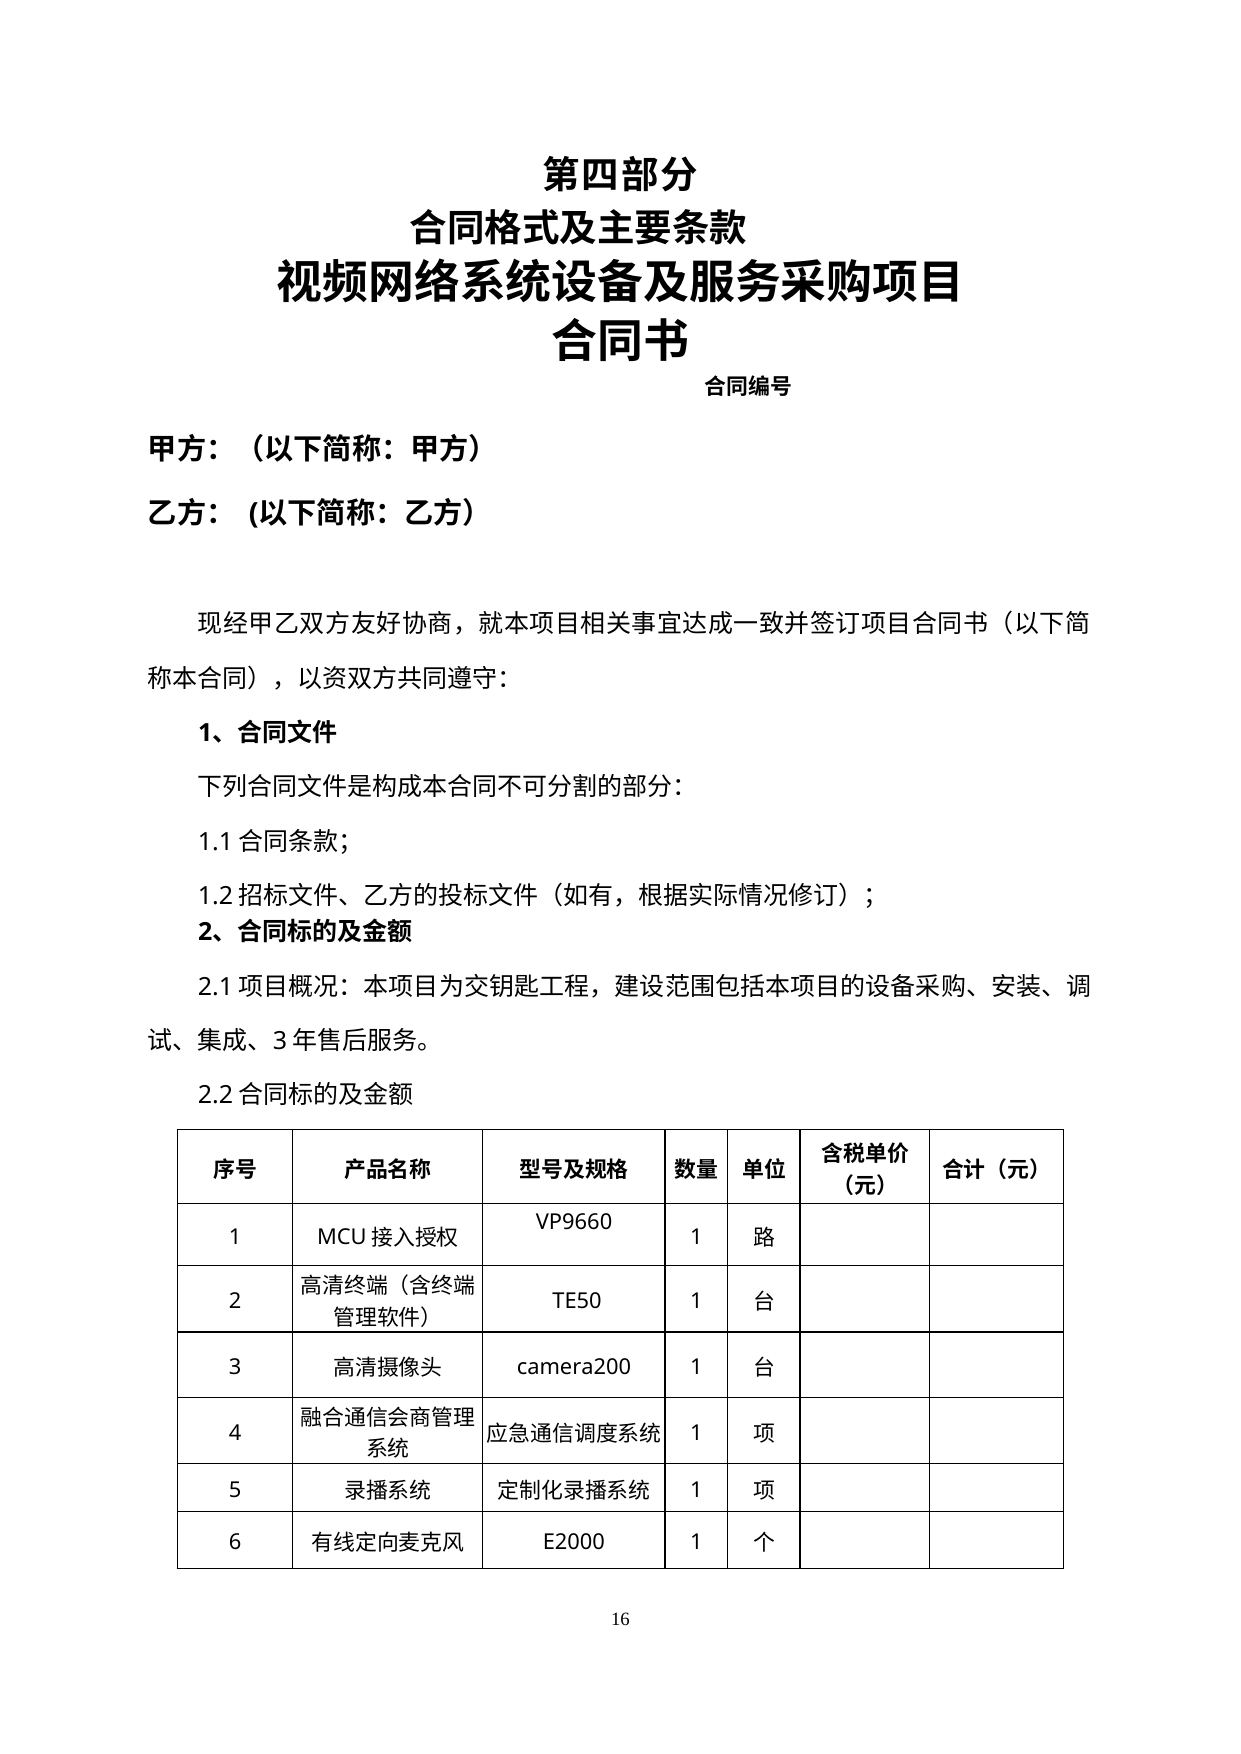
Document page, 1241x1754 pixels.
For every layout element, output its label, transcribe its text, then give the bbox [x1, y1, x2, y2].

table_cell [930, 1398, 1063, 1463]
table_cell [801, 1204, 929, 1265]
text 合同编号 [148, 369, 1092, 401]
table_cell E2000 [483, 1512, 664, 1568]
table_cell [930, 1204, 1063, 1265]
text 乙方： (以下简称：乙方） [148, 489, 1092, 532]
text 1.2招标文件、乙方的投标文件（如有，根据实际情况修订）； [148, 876, 1092, 912]
table_cell 1 [666, 1333, 727, 1397]
table_cell VP9660 [483, 1204, 664, 1265]
table_header 产品名称 [293, 1130, 482, 1203]
table_cell [801, 1464, 929, 1511]
table_cell 1 [666, 1398, 727, 1463]
table_cell 项 [728, 1398, 799, 1463]
table_cell [930, 1464, 1063, 1511]
table_cell 录播系统 [293, 1464, 482, 1511]
text 1.1合同条款； [148, 821, 1092, 857]
table_cell 1 [178, 1204, 292, 1265]
table_cell 1 [666, 1204, 727, 1265]
text 2.2合同标的及金额 [148, 1075, 1092, 1111]
table_cell [801, 1512, 929, 1568]
table_cell MCU接入授权 [293, 1204, 482, 1265]
table_cell 4 [178, 1398, 292, 1463]
table_cell 个 [728, 1512, 799, 1568]
table_cell 路 [728, 1204, 799, 1265]
table_cell 2 [178, 1266, 292, 1331]
table_cell [801, 1398, 929, 1463]
table_cell 定制化录播系统 [483, 1464, 664, 1511]
table_header 数量 [666, 1130, 727, 1203]
table_cell [930, 1333, 1063, 1397]
text 合同书 [148, 311, 1092, 369]
table_cell [801, 1266, 929, 1331]
table_cell 5 [178, 1464, 292, 1511]
table_cell 3 [178, 1333, 292, 1397]
table_header 序号 [178, 1130, 292, 1203]
table_cell 融合通信会商管理系统 [293, 1398, 482, 1463]
text 2、合同标的及金额 [148, 912, 1092, 948]
text 下列合同文件是构成本合同不可分割的部分： [148, 767, 1092, 803]
table_cell 6 [178, 1512, 292, 1568]
table_cell 项 [728, 1464, 799, 1511]
text 合同格式及主要条款 [148, 198, 1092, 252]
text 现经甲乙双方友好协商，就本项目相关事宜达成一致并签订项目合同书（以下简称本合同），以资双方共同遵守： [148, 604, 1092, 694]
text 1、合同文件 [148, 712, 1092, 749]
table_header 合计（元） [930, 1130, 1063, 1203]
table_cell 高清摄像头 [293, 1333, 482, 1397]
table_cell [930, 1512, 1063, 1568]
table_cell 高清终端（含终端管理软件） [293, 1266, 482, 1331]
table_cell 台 [728, 1266, 799, 1331]
table_header 单位 [728, 1130, 799, 1203]
text 第四部分 [148, 150, 1092, 198]
table_cell [930, 1266, 1063, 1331]
table_cell 1 [666, 1266, 727, 1331]
table_cell 台 [728, 1333, 799, 1397]
text 视频网络系统设备及服务采购项目 [148, 252, 1092, 311]
table_cell 应急通信调度系统 [483, 1398, 664, 1463]
table_cell camera200 [483, 1333, 664, 1397]
table_cell 有线定向麦克风 [293, 1512, 482, 1568]
table_header 型号及规格 [483, 1130, 664, 1203]
text 甲方：（以下简称：甲方） [148, 426, 1092, 468]
table_cell [801, 1333, 929, 1397]
table_cell TE50 [483, 1266, 664, 1331]
text 2.1项目概况：本项目为交钥匙工程，建设范围包括本项目的设备采购、安装、调试、集成、3年售后服务。 [148, 966, 1092, 1057]
table_cell 1 [666, 1464, 727, 1511]
table_header 含税单价（元） [801, 1130, 929, 1203]
table_cell 1 [666, 1512, 727, 1568]
